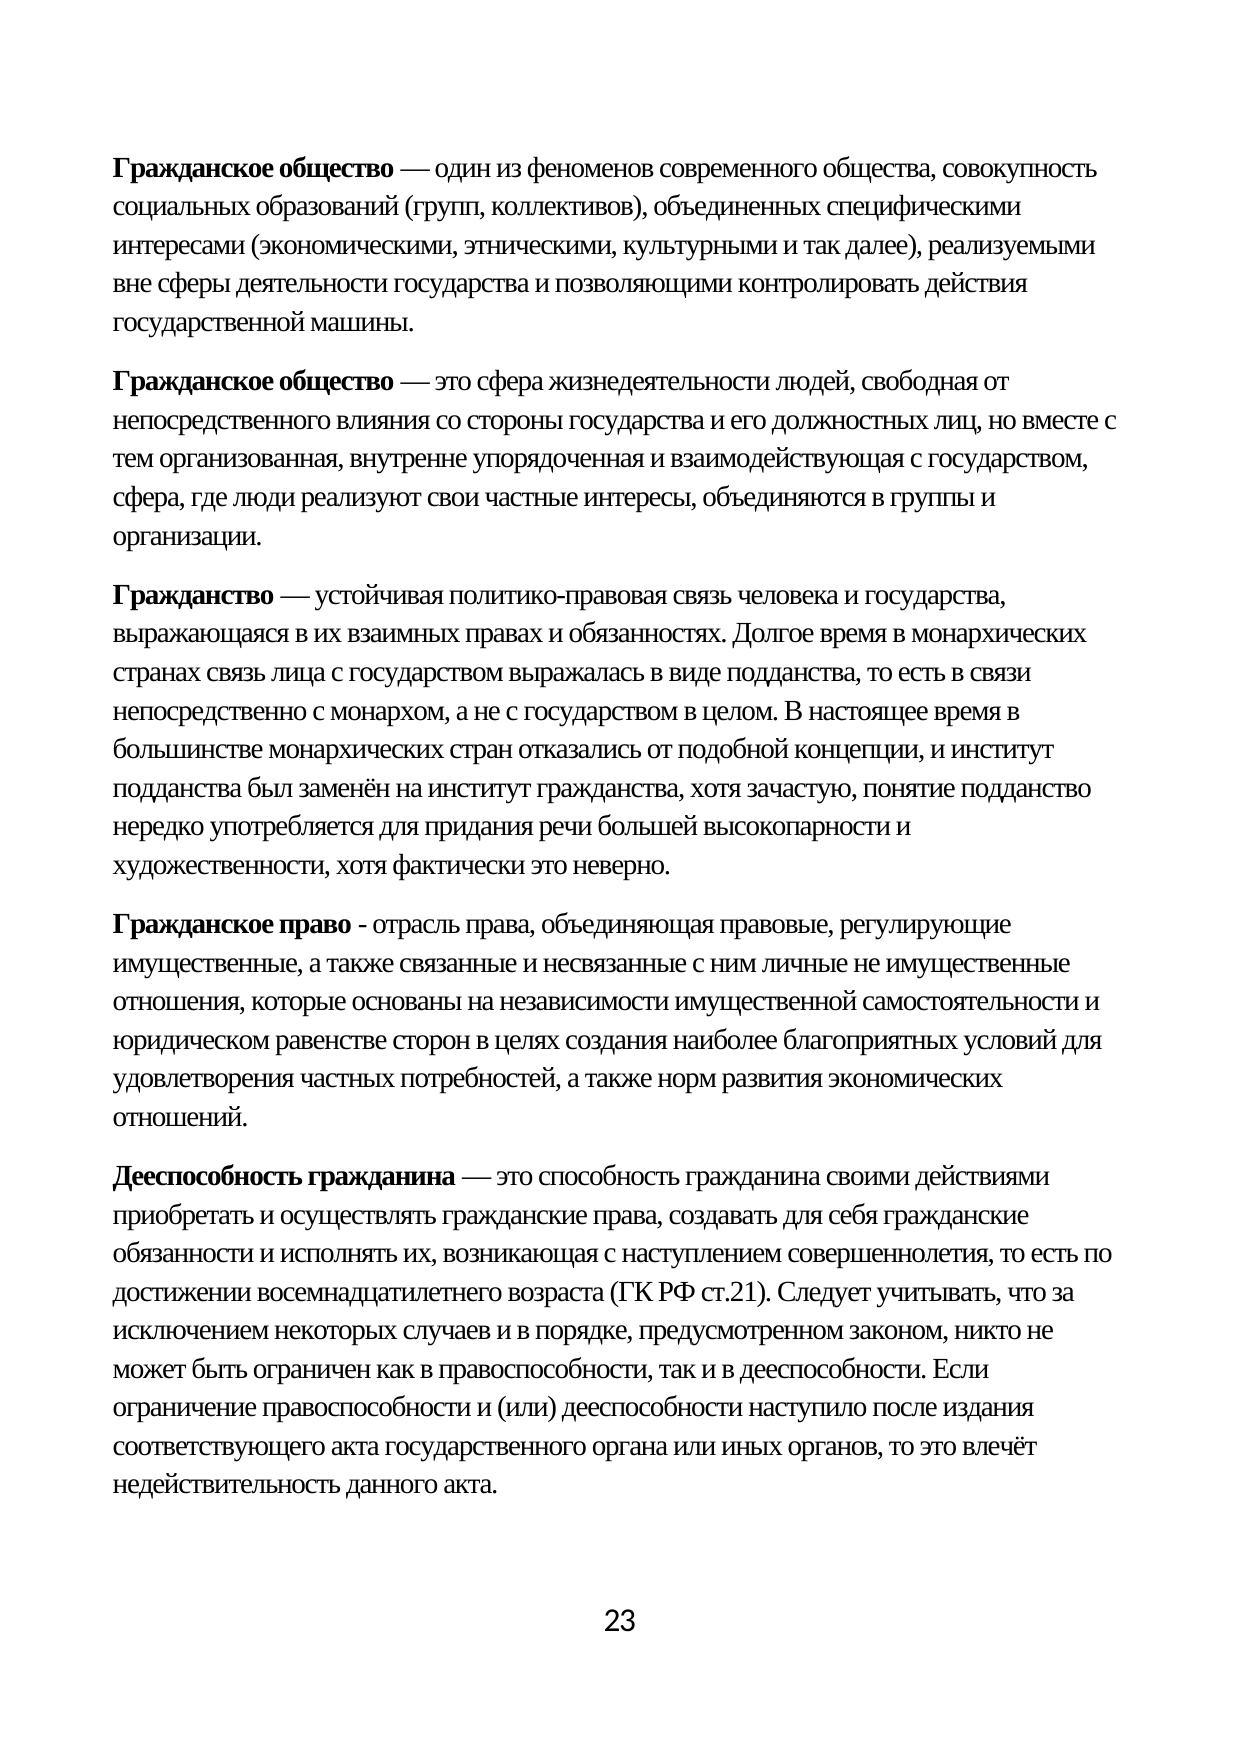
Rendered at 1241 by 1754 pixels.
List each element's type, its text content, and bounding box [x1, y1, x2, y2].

text Гражданское общество — один из феноменов современного общества, совокупность социальных образований (групп, коллективов), объединенных специфическими интересами (экономическими, этническими, культурными и так далее), реализуемыми вне сферы деятельности государства и позволяющими контролировать действия государственной машины. [112, 150, 1128, 338]
text Дееспособность гражданина — это способность гражданина своими действиями приобретать и осуществлять гражданские права, создавать для себя гражданские обязанности и исполнять их, возникающая с наступлением совершеннолетия, то есть по достижении восемнадцатилетнего возраста (ГК РФ ст.21). Следует учитывать, что за исключением некоторых случаев и в порядке, предусмотренном законом, никто не может быть ограничен как в правоспособности, так и в дееспособности. Если ограничение правоспособности и (или) дееспособности наступило после издания соответствующего акта государственного органа или иных органов, то это влечёт недействительность данного акта. [112, 1158, 1128, 1500]
text Гражданство — устойчивая политико-правовая связь человека и государства, выражающаяся в их взаимных правах и обязанностях. Долгое время в монархических странах связь лица с государством выражалась в виде подданства, то есть в связи непосредственно с монархом, а не с государством в целом. В настоящее время в большинстве монархических стран отказались от подобной концепции, и институт подданства был заменён на институт гражданства, хотя зачастую, понятие подданство нередко употребляется для придания речи большей высокопарности и художественности, хотя фактически это неверно. [112, 577, 1128, 880]
text Гражданское общество — это сфера жизнедеятельности людей, свободная от непосредственного влияния со стороны государства и его должностных лиц, но вместе с тем организованная, внутренне упорядоченная и взаимодействующая с государством, сфера, где люди реализуют свои частные интересы, объединяются в группы и организации. [112, 363, 1128, 551]
text Гражданское право - отрасль права, объединяющая правовые, регулирующие имущественные, а также связанные и несвязанные с ним личные не имущественные отношения, которые основаны на независимости имущественной самостоятельности и юридическом равенстве сторон в целях создания наиболее благоприятных условий для удовлетворения частных потребностей, а также норм развития экономических отношений. [112, 906, 1128, 1132]
